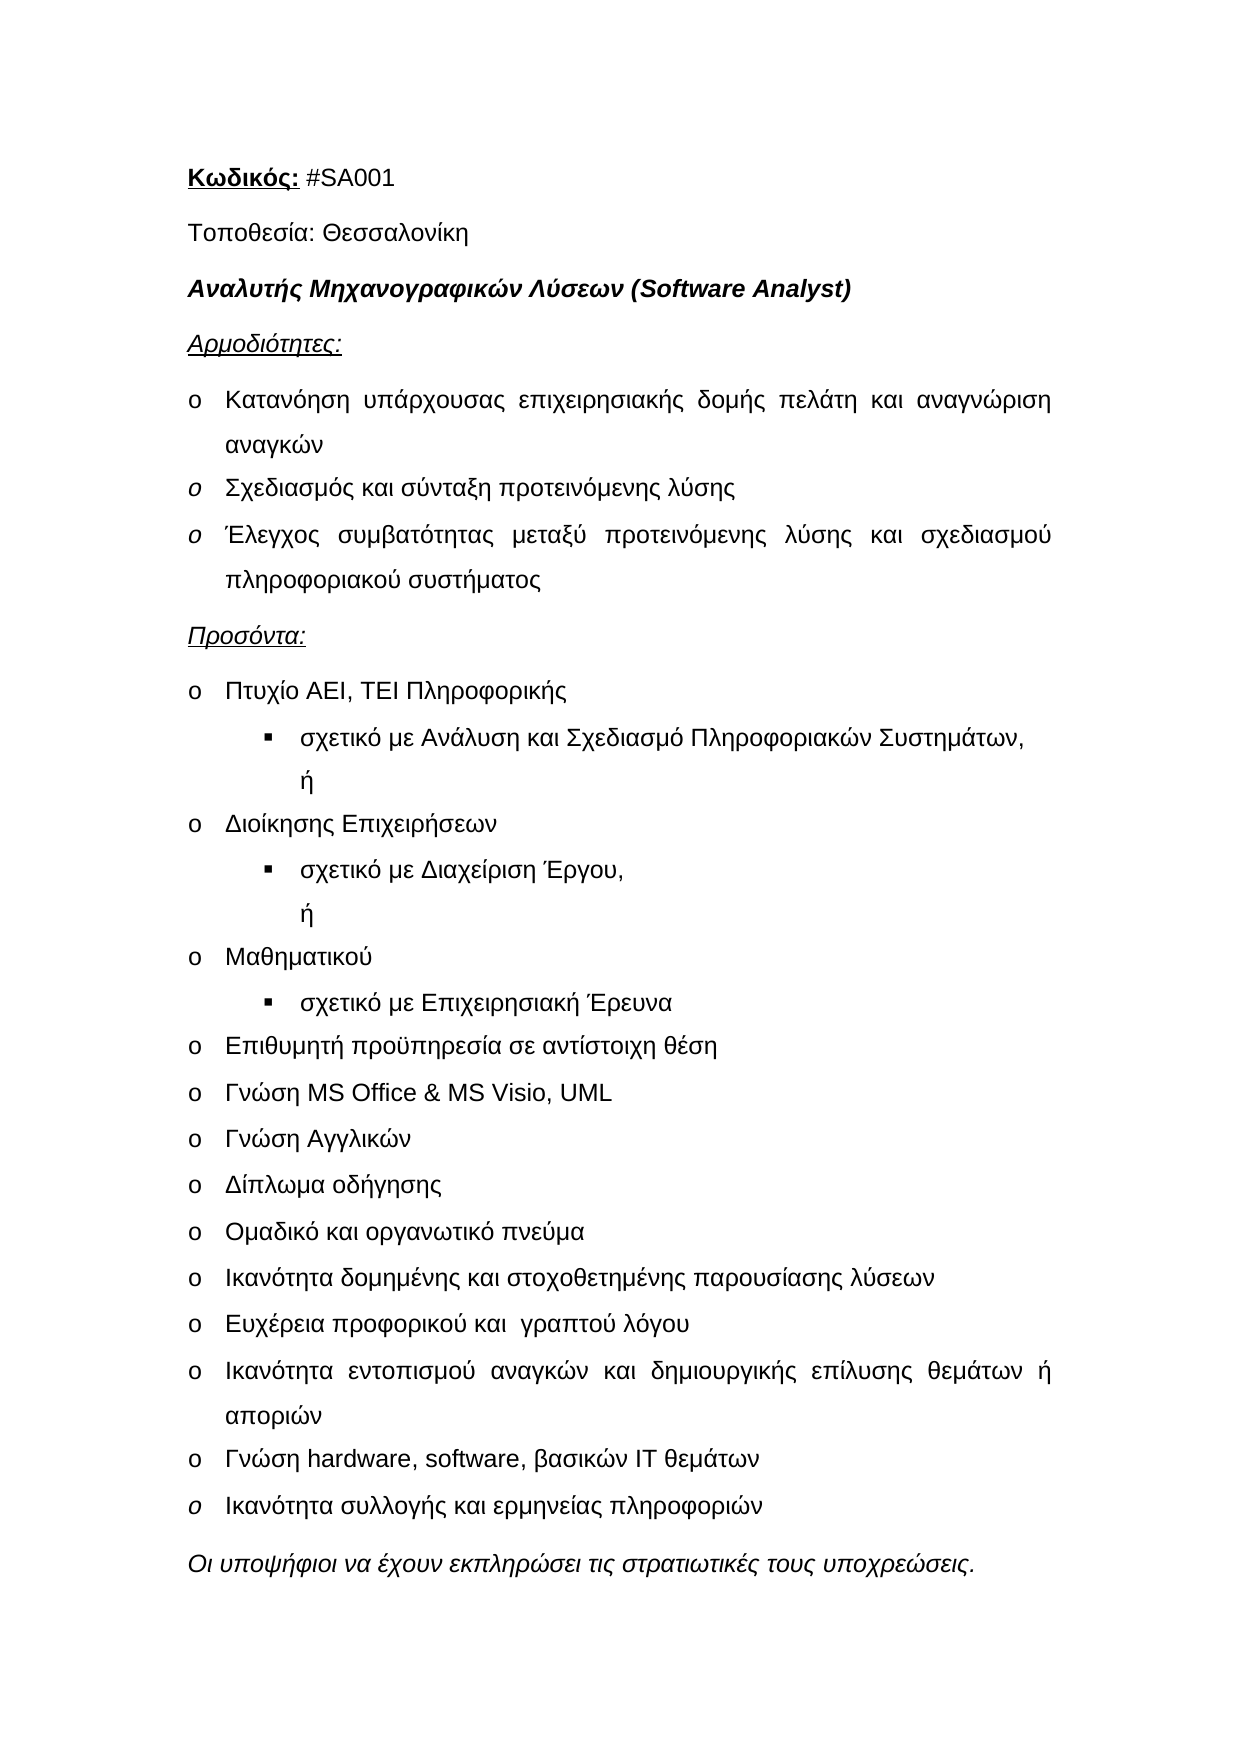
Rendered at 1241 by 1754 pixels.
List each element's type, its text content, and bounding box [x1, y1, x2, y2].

list ή [300, 899, 1053, 927]
list σχετικό με Διαχείριση Έργου, [262, 855, 1053, 884]
list Επιθυμητή προϋπηρεσία σε αντίστοιχη θέση [187, 1031, 1053, 1062]
list Ικανότητα δομημένης και στοχοθετημένης παρουσίασης λύσεων [187, 1263, 1053, 1294]
list Γνώση Αγγλικών [187, 1124, 1053, 1155]
list Γνώση MS Office & MS Visio, UML [187, 1078, 1053, 1109]
list Πτυχίο ΑΕΙ, ΤΕΙ Πληροφορικής [187, 676, 1053, 707]
list σχετικό με Ανάλυση και Σχεδιασμό Πληροφοριακών Συστημάτων, [262, 723, 1053, 752]
list Δίπλωμα οδήγησης [187, 1170, 1053, 1201]
list Ικανότητα εντοπισμού αναγκών και δημιουργικής επίλυσης θεμάτων ή αποριών [187, 1356, 1053, 1430]
list Κατανόηση υπάρχουσας επιχειρησιακής δομής πελάτη και αναγνώριση αναγκών [187, 385, 1053, 459]
list Γνώση hardware, software, βασικών IT θεμάτων [187, 1444, 1053, 1475]
text Κωδικός: #SA001 [187, 162, 1053, 191]
text Αναλυτής Μηχανογραφικών Λύσεων (Software Analyst) [187, 274, 1053, 302]
list Ευχέρεια προφορικού και γραπτού λόγου [187, 1309, 1053, 1340]
list ή [300, 766, 1053, 795]
list Έλεγχος συμβατότητας μεταξύ προτεινόμενης λύσης και σχεδιασμού πληροφοριακού συστήματος [187, 520, 1053, 594]
text Προσόντα: [187, 621, 1053, 649]
list σχετικό με Επιχειρησιακή Έρευνα [262, 988, 1053, 1017]
list Διοίκησης Επιχειρήσεων [187, 809, 1053, 840]
list Ομαδικό και οργανωτικό πνεύμα [187, 1217, 1053, 1248]
list Σχεδιασμός και σύνταξη προτεινόμενης λύσης [187, 473, 1053, 504]
text Αρμοδιότητες: [187, 329, 1053, 358]
list Ικανότητα συλλογής και ερμηνείας πληροφοριών [187, 1491, 1053, 1522]
text Τοποθεσία: Θεσσαλονίκη [187, 218, 1053, 247]
list Μαθηματικού [187, 942, 1053, 973]
text Οι υποψήφιοι να έχουν εκπληρώσει τις στρατιωτικές τους υποχρεώσεις. [187, 1549, 1053, 1578]
